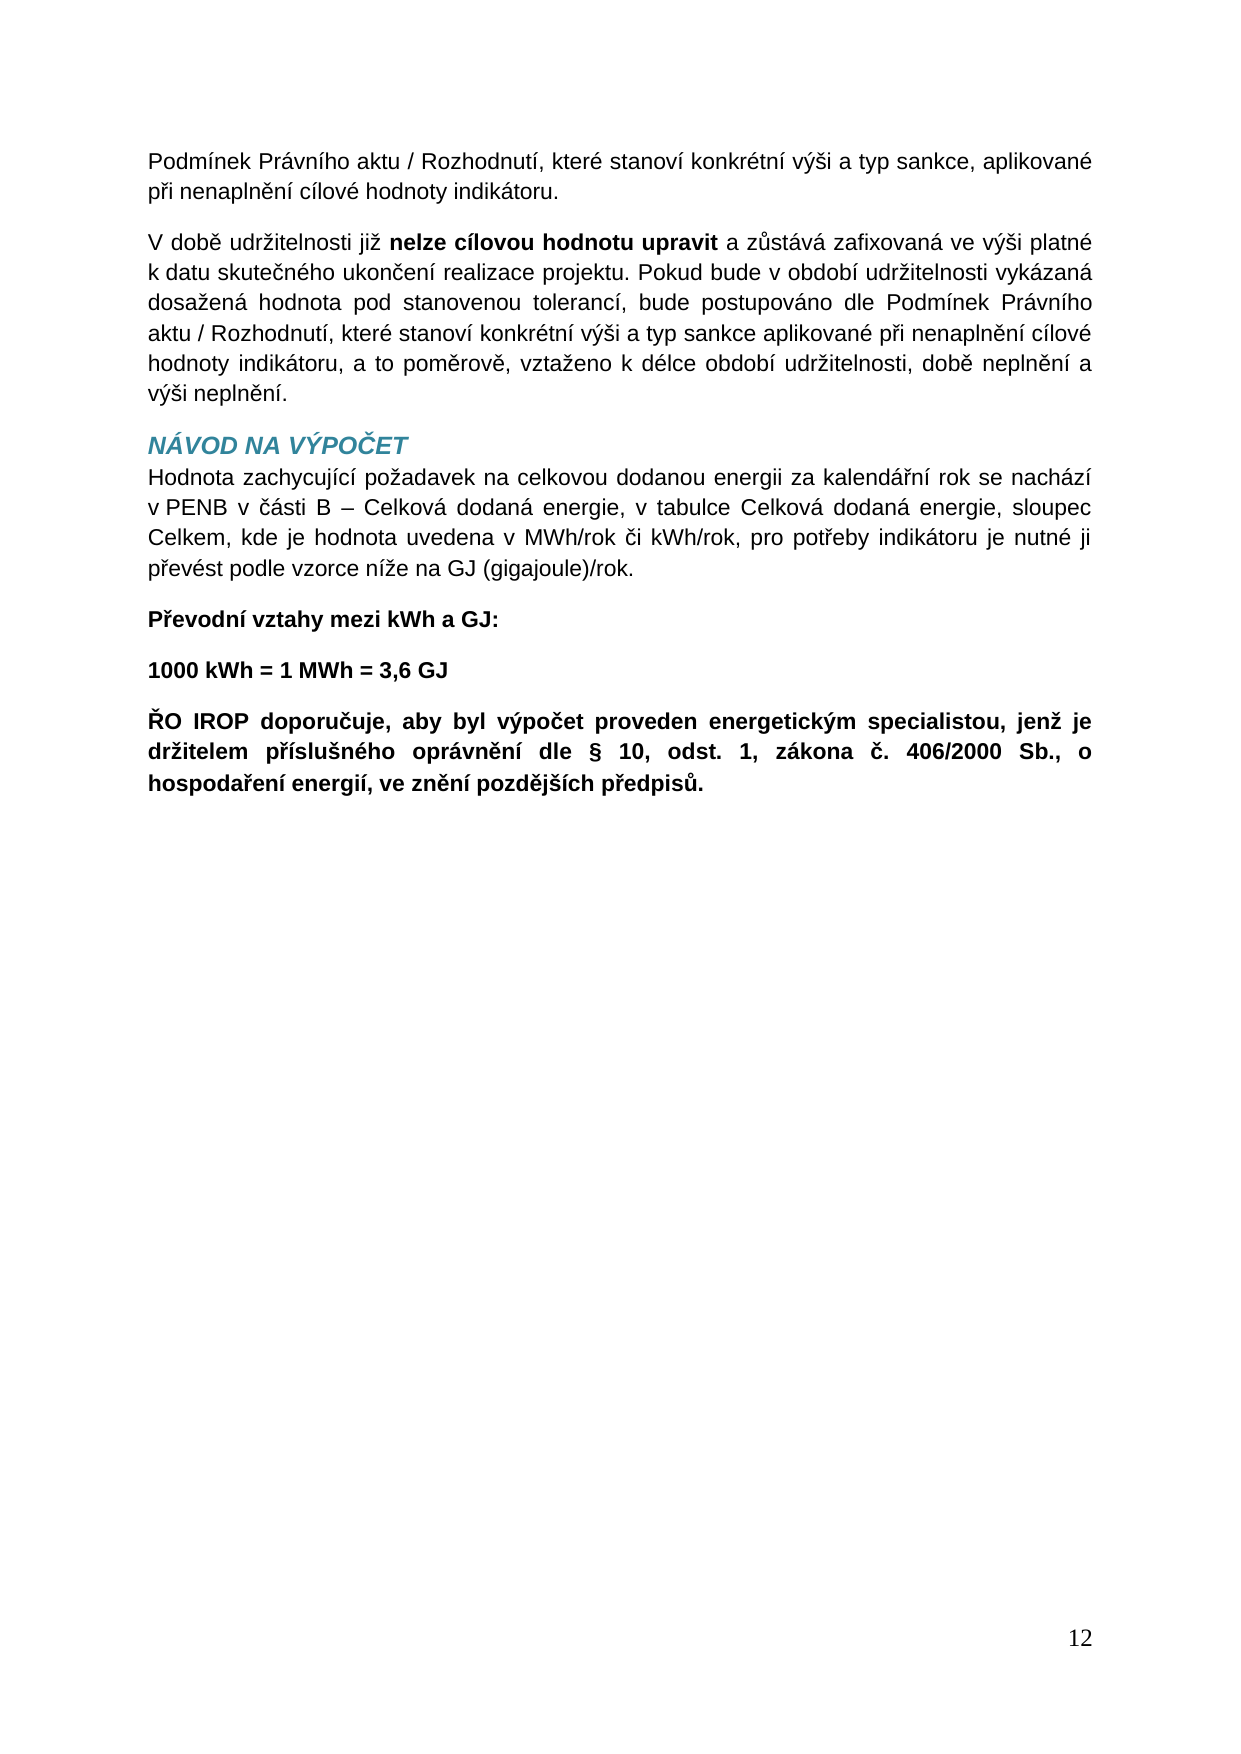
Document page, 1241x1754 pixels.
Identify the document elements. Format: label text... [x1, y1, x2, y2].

text ŘO IROP doporučuje, aby byl výpočet proveden energetickým specialistou, jenž je držitelem příslušného oprávnění dle § 10, odst. 1, zákona č. 406/2000 Sb., o hospodaření energií, ve znění pozdějších předpisů. [148, 708, 1093, 797]
text 1000 kWh = 1 MWh = 3,6 GJ [148, 657, 1093, 683]
text Hodnota zachycující požadavek na celkovou dodanou energii za kalendářní rok se nachází v PENB v části B – Celková dodaná energie, v tabulce Celková dodaná energie, sloupec Celkem, kde je hodnota uvedena v MWh/rok či kWh/rok, pro potřeby indikátoru je nutné ji převést podle vzorce níže na GJ (gigajoule)/rok. [148, 464, 1093, 581]
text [148, 148, 1093, 204]
text Návod na Výpočet [148, 431, 1093, 460]
text V době udržitelnosti již nelze cílovou hodnotu upravit a zůstává zafixovaná ve výši platné k datu skutečného ukončení realizace projektu. Pokud bude v období udržitelnosti vykázaná dosažená hodnota pod stanovenou tolerancí, bude postupováno dle Podmínek Právního aktu / Rozhodnutí, které stanoví konkrétní výši a typ sankce aplikované při nenaplnění cílové hodnoty indikátoru, a to poměrově, vztaženo k délce období udržitelnosti, době neplnění a výši neplnění. [148, 229, 1093, 406]
text Převodní vztahy mezi kWh a GJ: [148, 606, 1093, 632]
